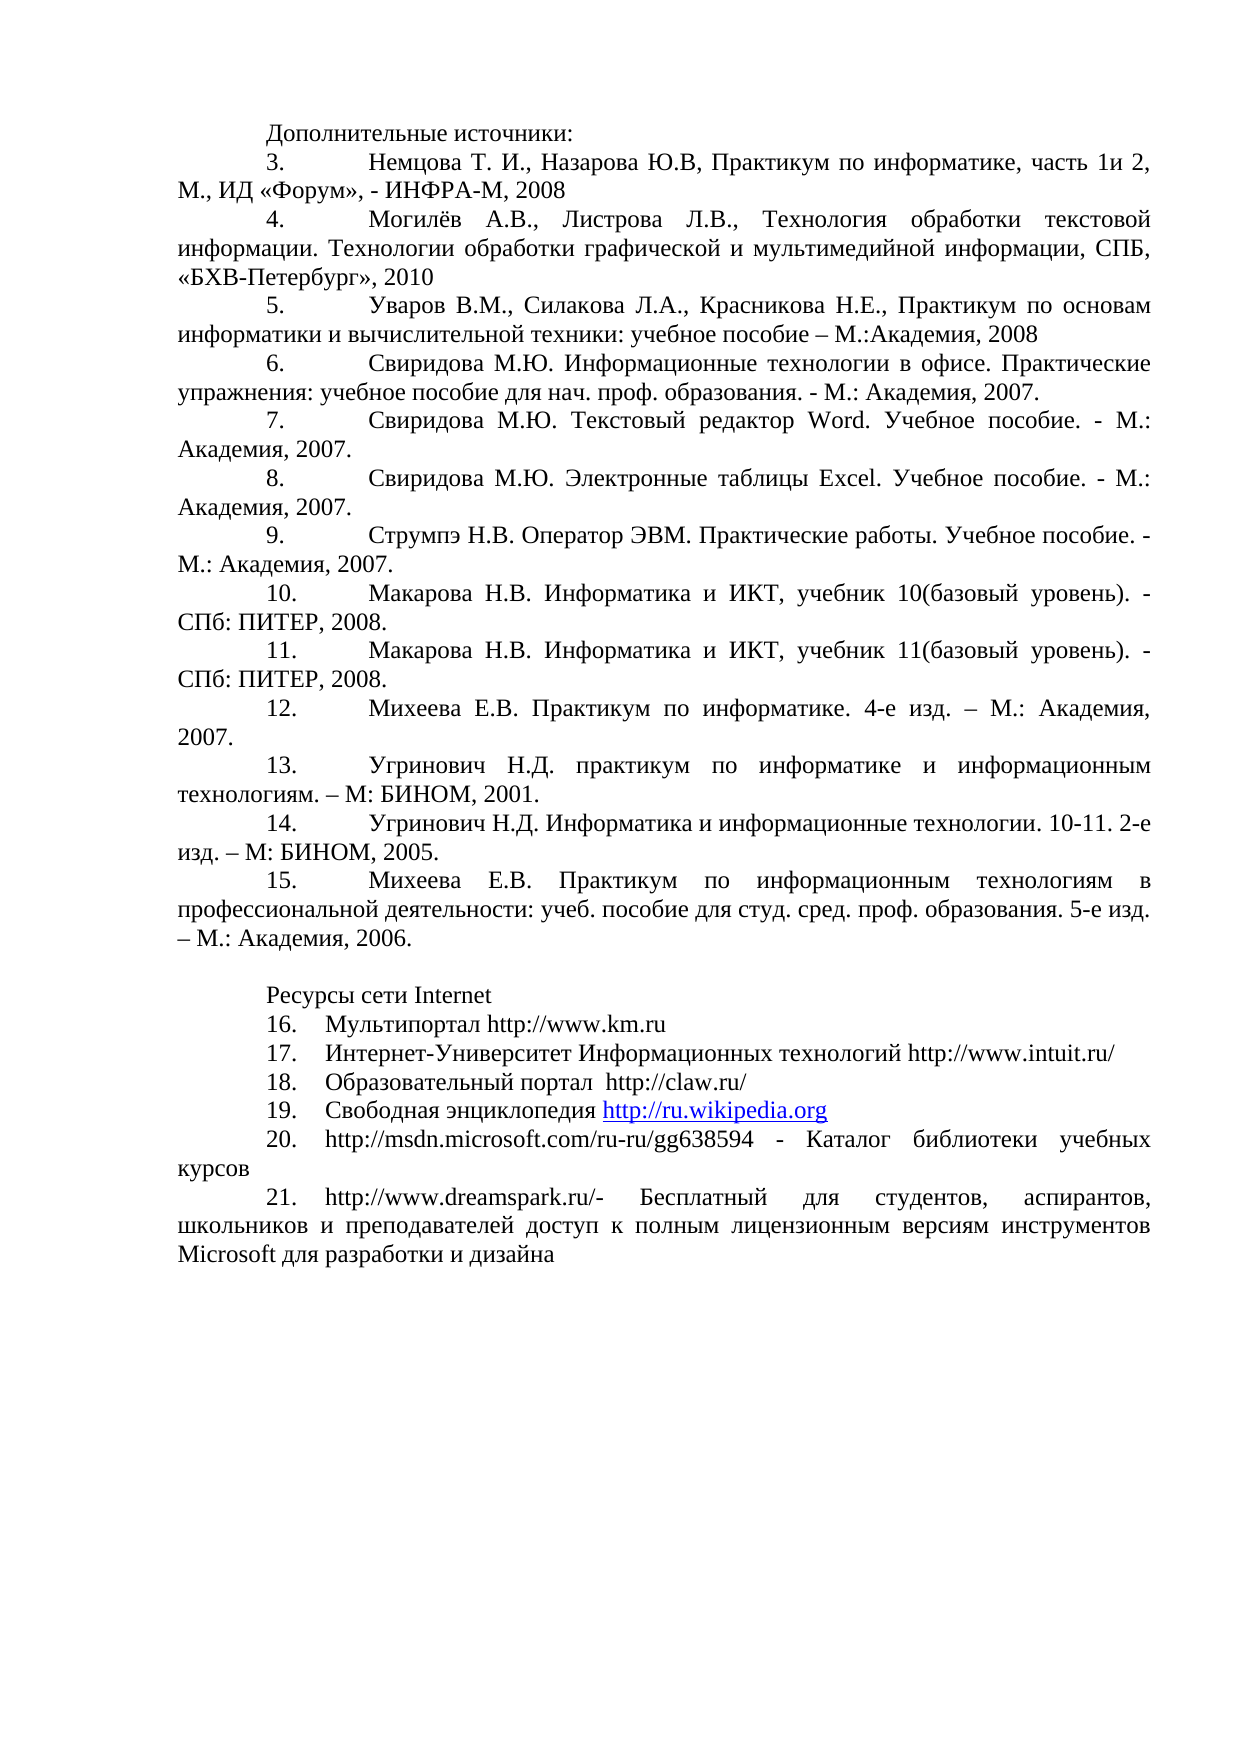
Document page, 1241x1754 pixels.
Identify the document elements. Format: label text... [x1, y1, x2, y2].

text Дополнительные источники: [177, 118, 1152, 147]
text Ресурсы сети Internet [177, 981, 1152, 1009]
list Михеева Е.В. Практикум по информатике. 4-е изд. – М.: Академия, 2007. [177, 693, 1152, 751]
list Свиридова М.Ю. Информационные технологии в офисе. Практические упражнения: учебное пособие для нач. проф. образования. - М.: Академия, 2007. [177, 348, 1152, 406]
list Образовательный портал http://claw.ru/ [177, 1067, 1152, 1096]
list Макарова Н.В. Информатика и ИКТ, учебник 10(базовый уровень). - СПб: ПИТЕР, 2008. [177, 578, 1152, 636]
list Свободная энциклопедия http://ru.wikipedia.org [177, 1096, 1152, 1124]
list Свиридова М.Ю. Электронные таблицы Excel. Учебное пособие. - М.: Академия, 2007. [177, 463, 1152, 521]
list http://msdn.microsoft.com/ru-ru/gg638594 - Каталог библиотеки учебных курсов [177, 1124, 1152, 1182]
list Уваров В.М., Силакова Л.А., Красникова Н.Е., Практикум по основам информатики и вычислительной техники: учебное пособие – М.:Академия, 2008 [177, 291, 1152, 348]
list http://www.dreamspark.ru/- Бесплатный для студентов, аспирантов, школьников и преподавателей доступ к полным лицензионным версиям инструментов Microsoft для разработки и дизайна [177, 1182, 1152, 1268]
list Свиридова М.Ю. Текстовый редактор Word. Учебное пособие. - М.: Академия, 2007. [177, 406, 1152, 463]
list Могилёв А.В., Листрова Л.В., Технология обработки текстовой информации. Технологии обработки графической и мультимедийной информации, СПБ, «БХВ-Петербург», 2010 [177, 204, 1152, 291]
list Мультипортал http://www.km.ru [177, 1009, 1152, 1038]
list Немцова Т. И., Назарова Ю.В, Практикум по информатике, часть 1и ., ИД «Форум», - ИНФРА-М, 2008 [177, 147, 1152, 204]
list Интернет-Университет Информационных технологий http://www.intuit.ru/ [177, 1038, 1152, 1067]
list Михеева Е.В. Практикум по информационным технологиям в профессиональной деятельности: учеб. пособие для студ. сред. проф. образования. 5-е изд. – М.: Академия, 2006. [177, 866, 1152, 952]
list Угринович Н.Д. Информатика и информационные технологии. 10-11. 2-е изд. – М: БИНОМ, 2005. [177, 808, 1152, 866]
list Макарова Н.В. Информатика и ИКТ, учебник 11(базовый уровень). - СПб: ПИТЕР, 2008. [177, 636, 1152, 693]
list Угринович Н.Д. практикум по информатике и информационным технологиям. – М: БИНОМ, 2001. [177, 751, 1152, 808]
list Струмпэ Н.В. Оператор ЭВМ. Практические работы. Учебное пособие. - М.: Академия, 2007. [177, 521, 1152, 578]
